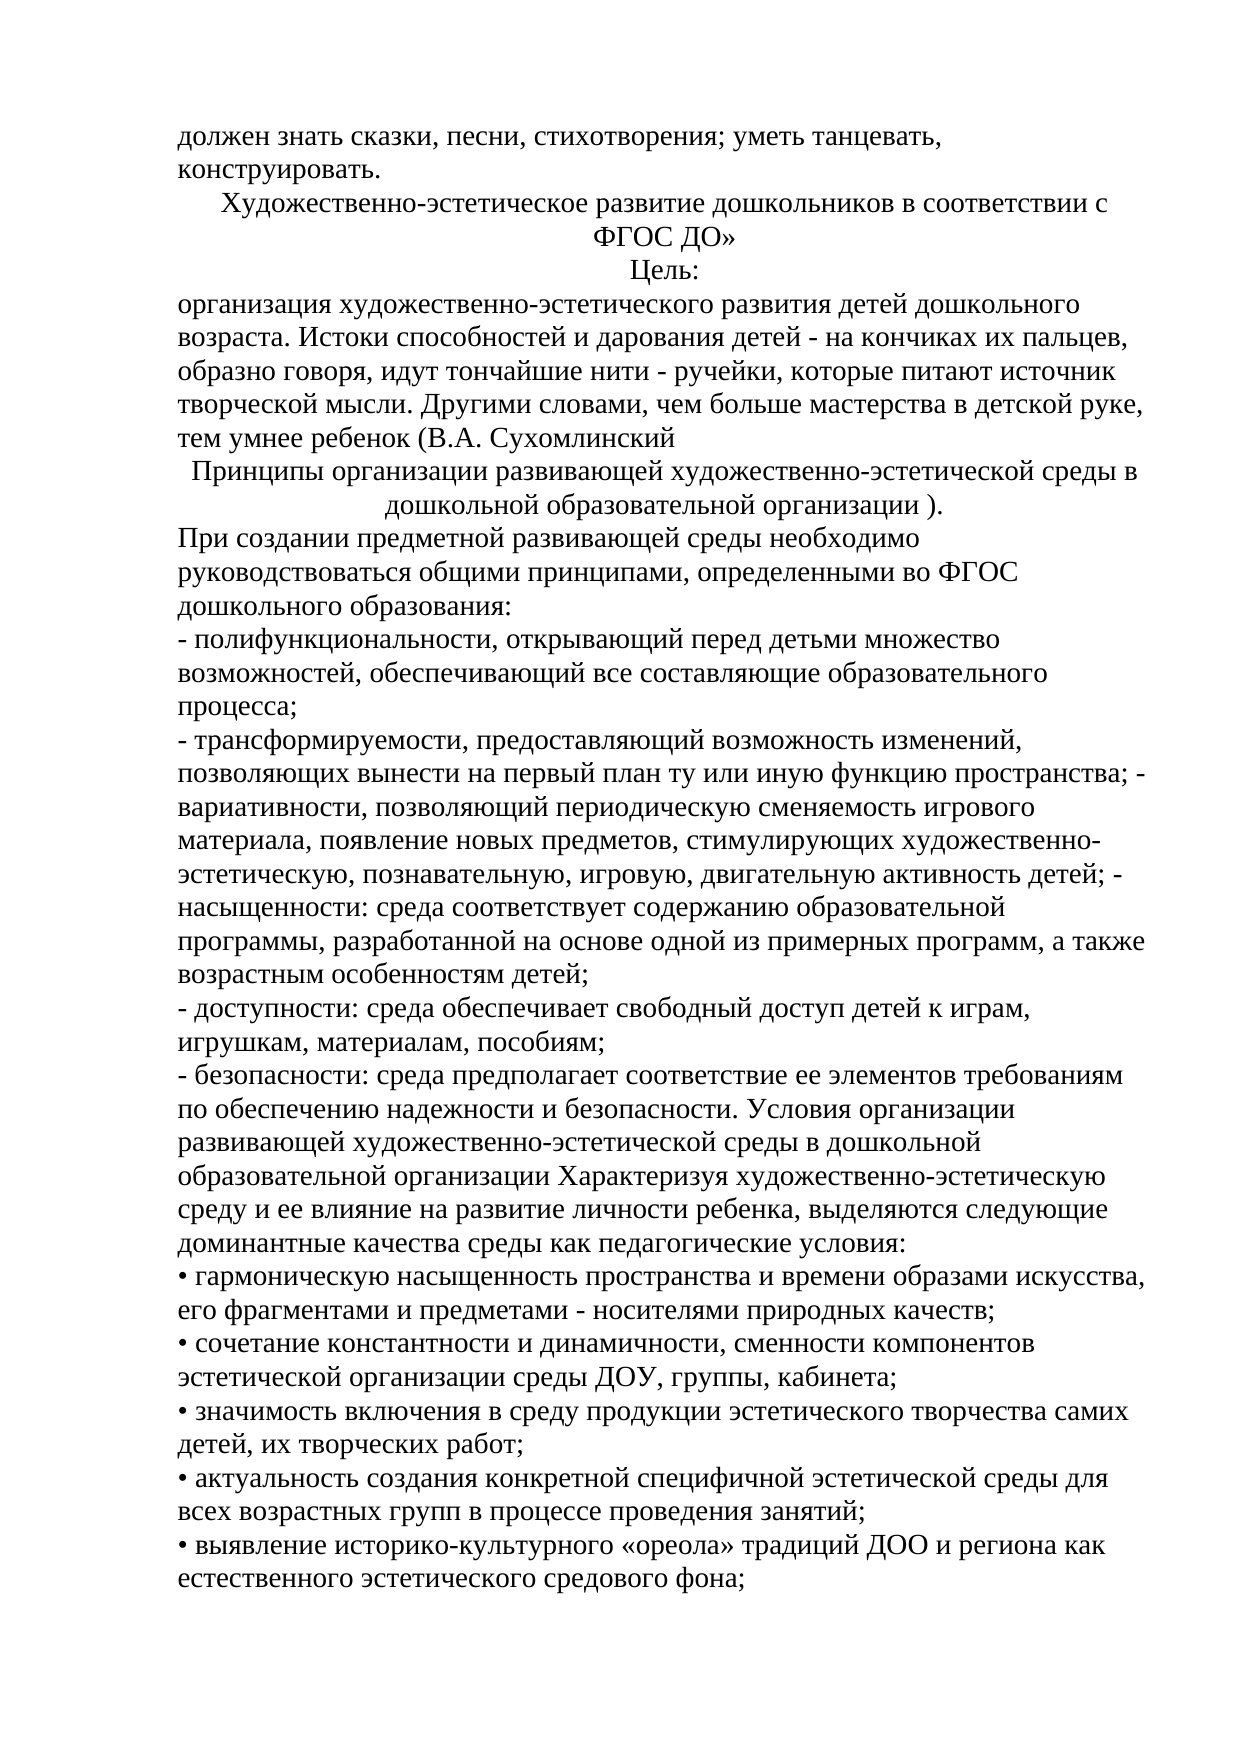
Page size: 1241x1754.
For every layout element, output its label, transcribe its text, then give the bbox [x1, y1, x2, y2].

text • выявление историко-культурного «ореола» традиций ДОО и региона как естественного эстетического средового фона; [177, 1527, 1152, 1594]
text При создании предметной развивающей среды необходимо руководствоваться общими принципами, определенными во ФГОС дошкольного образования: [177, 521, 1152, 621]
text Принципы организации развивающей художественно-эстетической среды в дошкольной образовательной организации ). [177, 453, 1152, 521]
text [177, 118, 1152, 185]
text организация художественно-эстетического развития детей дошкольного возраста. Истоки способностей и дарования детей - на кончиках их пальцев, образно говоря, идут тончайшие нити - ручейки, которые питают источник творческой мысли. Другими словами, чем больше мастерства в детской руке, тем умнее ребенок (В.А. Сухомлинский [177, 286, 1152, 453]
text - безопасности: среда предполагает соответствие ее элементов требованиям по обеспечению надежности и безопасности. Условия организации развивающей художественно-эстетической среды в дошкольной образовательной организации Характеризуя художественно-эстетическую среду и ее влияние на развитие личности ребенка, выделяются следующие доминантные качества среды как педагогические условия: [177, 1057, 1152, 1258]
text - трансформируемости, предоставляющий возможность изменений, позволяющих вынести на первый план ту или иную функцию пространства; - вариативности, позволяющий периодическую сменяемость игрового материала, появление новых предметов, стимулирующих художественно-эстетическую, познавательную, игровую, двигательную активность детей; - насыщенности: среда соответствует содержанию образовательной программы, разработанной на основе одной из примерных программ, а также возрастным особенностям детей; [177, 722, 1152, 990]
text • актуальность создания конкретной специфичной эстетической среды для всех возрастных групп в процессе проведения занятий; [177, 1460, 1152, 1527]
text • сочетание константности и динамичности, сменности компонентов эстетической организации среды ДОУ, группы, кабинета; [177, 1326, 1152, 1393]
text - доступности: среда обеспечивает свободный доступ детей к играм, игрушкам, материалам, пособиям; [177, 990, 1152, 1057]
text - полифункциональности, открывающий перед детьми множество возможностей, обеспечивающий все составляющие образовательного процесса; [177, 621, 1152, 722]
text Цель: [177, 252, 1152, 286]
text Художественно-эстетическое развитие дошкольников в соответствии с ФГОС ДО» [177, 185, 1152, 252]
text • значимость включения в среду продукции эстетического творчества самих детей, их творческих работ; [177, 1393, 1152, 1460]
text • гармоническую насыщенность пространства и времени образами искусства, его фрагментами и предметами - носителями природных качеств; [177, 1258, 1152, 1326]
